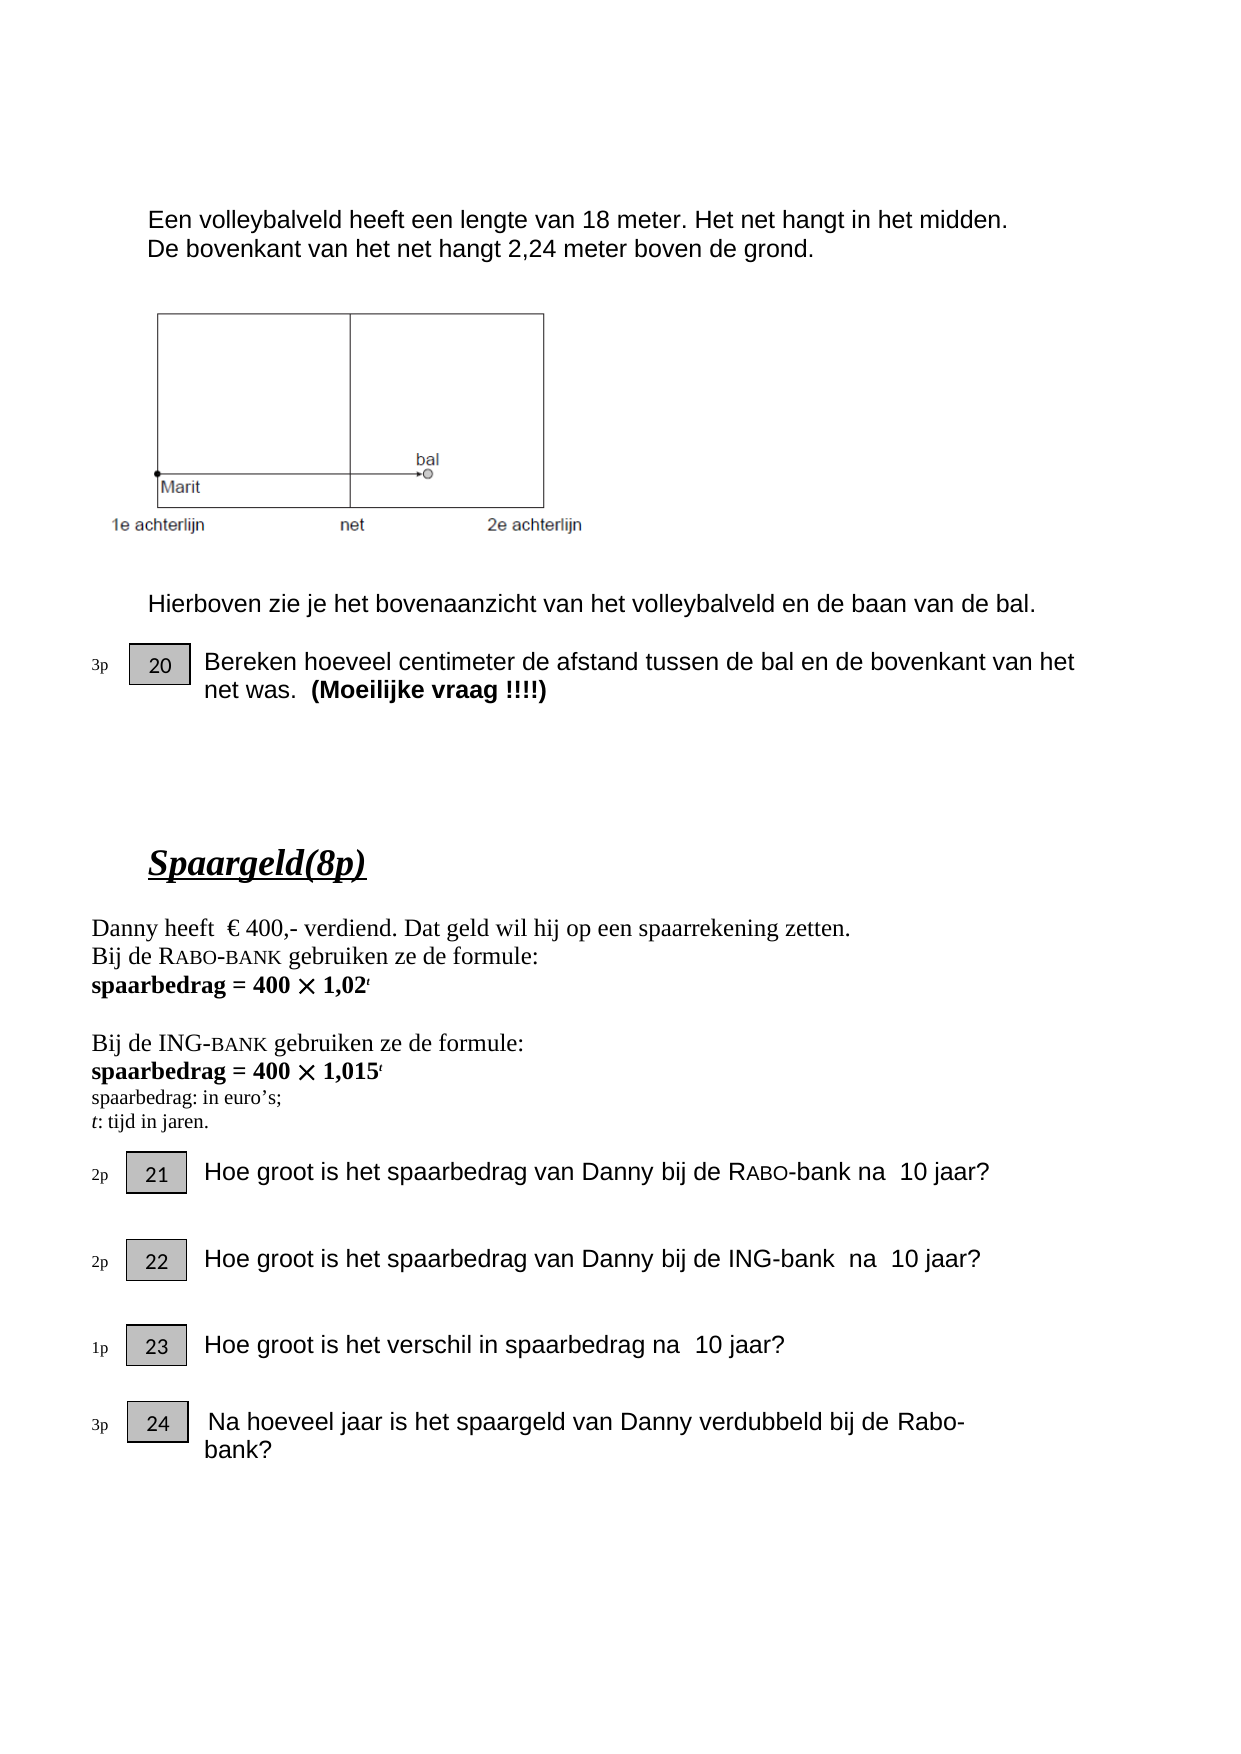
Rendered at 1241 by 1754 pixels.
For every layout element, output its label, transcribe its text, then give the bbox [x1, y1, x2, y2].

text Bij de Rabo-bank gebruiken ze de formule: [91, 941, 1093, 970]
text spaarbedrag = 400 ´ 1,015t [91, 1056, 1093, 1085]
text spaarbedrag: in euro’s; [91, 1085, 1093, 1109]
text 1p Hoe groot is het verschil in spaarbedrag na 10 jaar? [187, 1330, 1032, 1359]
text 3p Bereken hoeveel centimeter de afstand tussen de bal en de bovenkant van het net was. (Moeilijke vraag !!!!) [91, 647, 1093, 704]
text t: tijd in jaren. [91, 1109, 1093, 1133]
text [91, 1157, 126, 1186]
text Danny heeft € 400,- verdiend. Dat geld wil hij op een spaarrekening zetten. [91, 913, 1093, 941]
text 2p Hoe groot is het spaarbedrag van Danny bij de Rabo-bank na 10 jaar? [187, 1157, 1093, 1186]
picture [91, 288, 626, 563]
text Bij de ING-bank gebruiken ze de formule: [91, 1028, 1093, 1056]
text 3p Na hoeveel jaar is het spaargeld van Danny verdubbeld bij de Rabo-bank? [91, 1407, 1032, 1464]
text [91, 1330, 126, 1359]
text Spaargeld(8p) [148, 841, 1093, 884]
text spaarbedrag = 400 ´ 1,02t [91, 970, 1093, 999]
text Een volleybalveld heeft een lengte van 18 meter. Het net hangt in het midden. [91, 205, 1093, 234]
text 2p Hoe groot is het spaarbedrag van Danny bij de ING-bank na 10 jaar? [187, 1243, 1093, 1272]
text De bovenkant van het net hangt 2,24 meter boven de grond. [91, 234, 1093, 263]
text Hierboven zie je het bovenaanzicht van het volleybalveld en de baan van de bal. [148, 589, 1093, 618]
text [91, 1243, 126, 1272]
